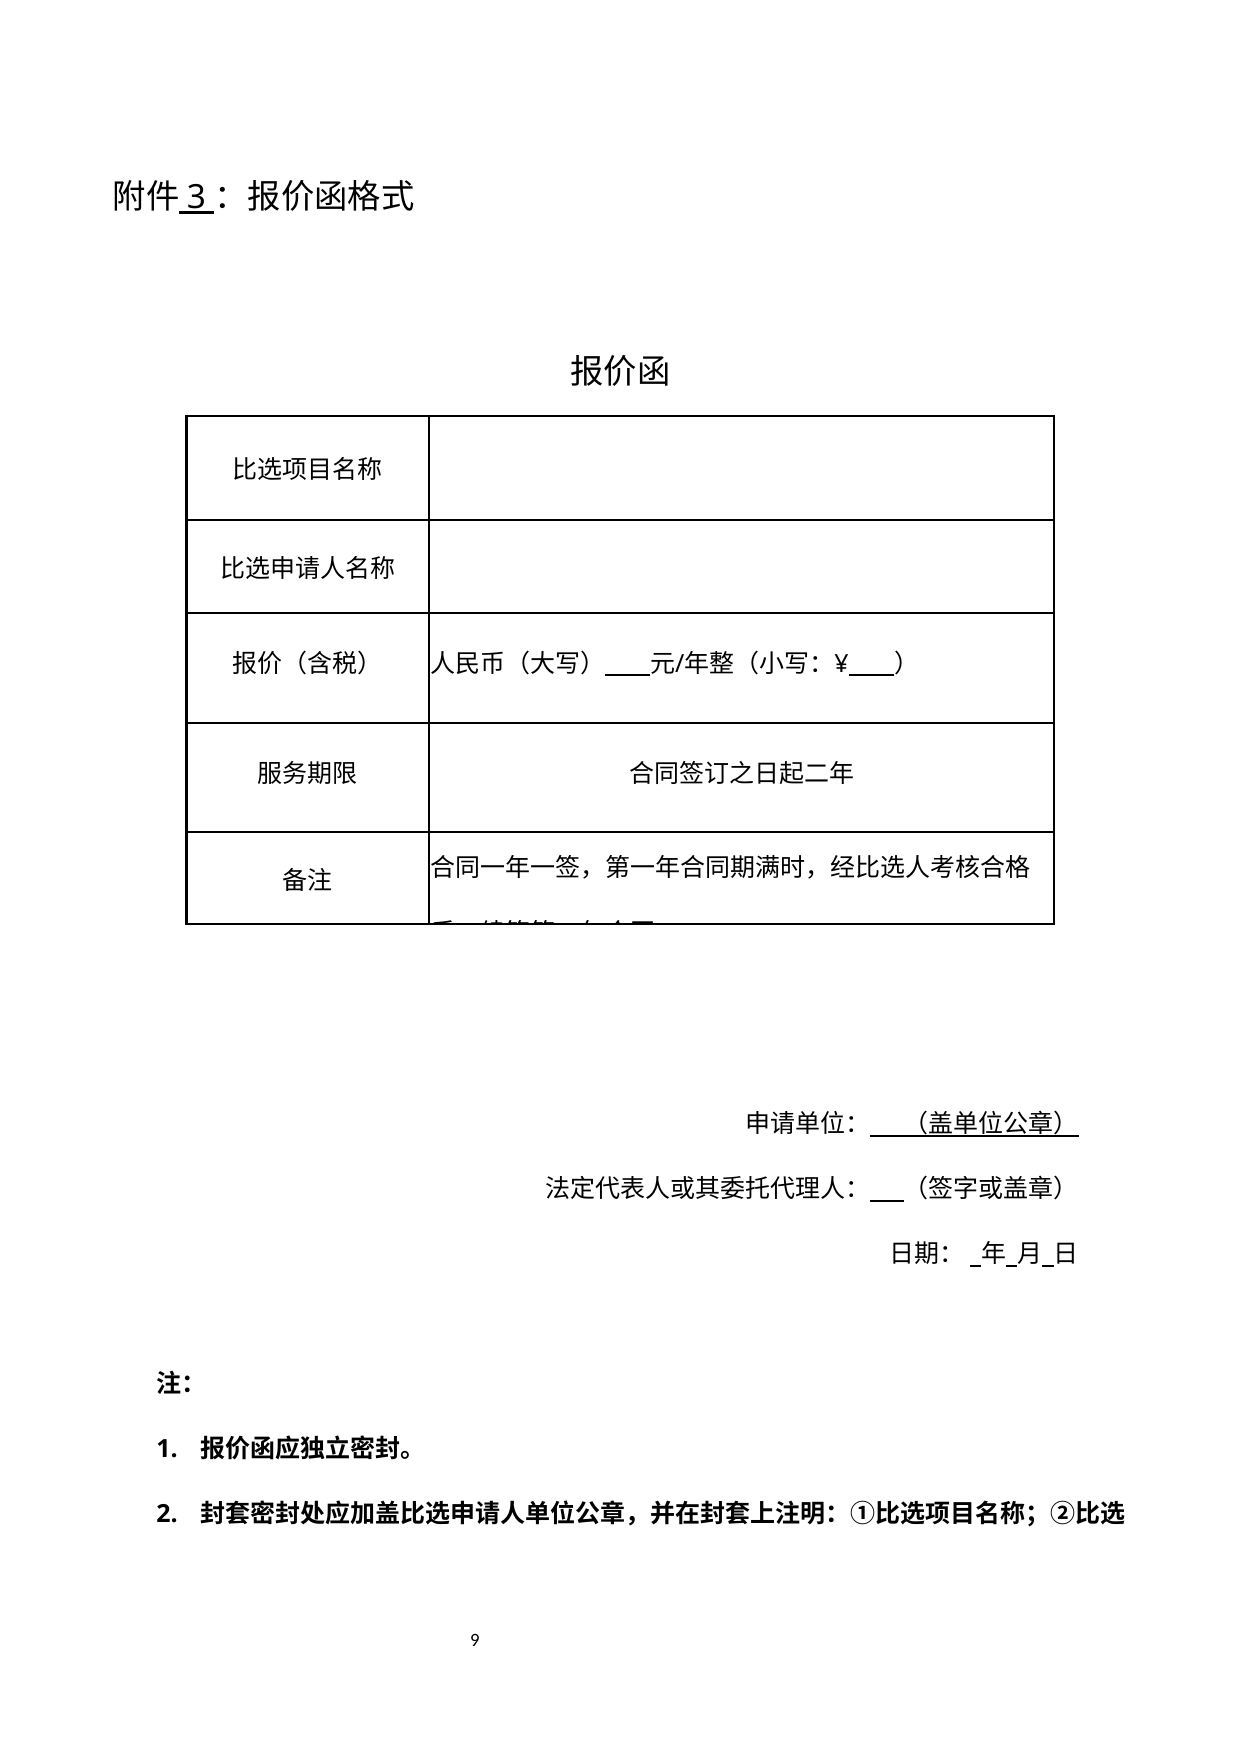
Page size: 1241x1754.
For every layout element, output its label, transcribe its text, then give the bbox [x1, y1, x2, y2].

text 附件 3 ：报价函格式 [112, 162, 1128, 227]
table_cell 备注 [188, 833, 428, 923]
table_cell 服务期限 [188, 724, 428, 831]
text 注： [156, 1349, 1128, 1414]
table_cell 合同签订之日起二年 [430, 724, 1053, 831]
table_cell [430, 521, 1053, 612]
table_header 比选项目名称 [188, 417, 428, 518]
text 日期： 年 月 日 [112, 1219, 1078, 1284]
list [156, 1479, 1128, 1544]
table_cell 比选申请人名称 [188, 521, 428, 612]
table_cell 合同一年一签，第一年合同期满时，经比选人考核合格后，续签第二年合同。 [430, 833, 1053, 923]
text 申请单位： （盖单位公章） [112, 1089, 1078, 1154]
table_cell 人民币（大写） 元/年整（小写：¥ ） [430, 614, 1053, 722]
text 法定代表人或其委托代理人： （签字或盖章） [112, 1154, 1078, 1219]
table_header [430, 417, 1053, 518]
list 报价函应独立密封。 [156, 1414, 1128, 1479]
text 报价函 [112, 337, 1128, 402]
table_cell 报价（含税） [188, 614, 428, 722]
